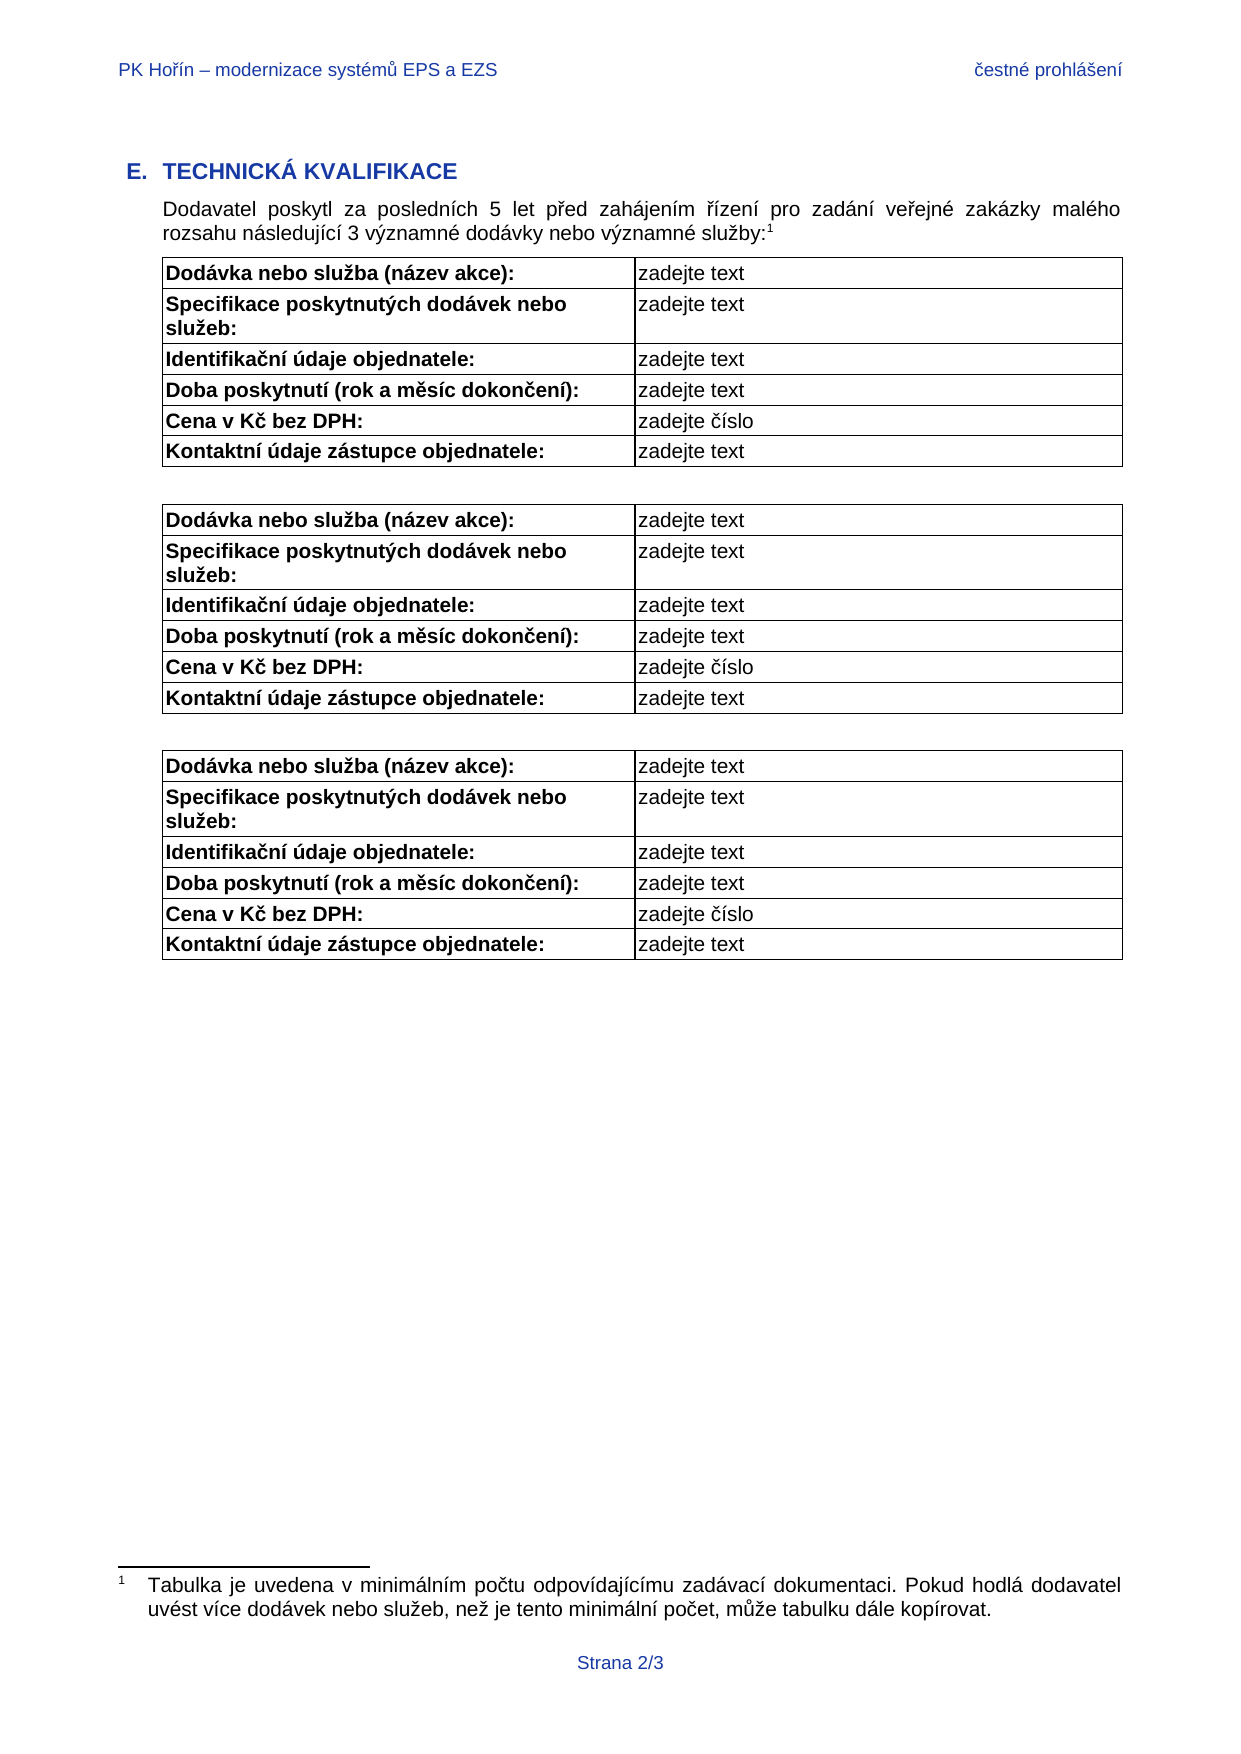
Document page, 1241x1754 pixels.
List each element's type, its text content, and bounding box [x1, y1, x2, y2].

subtitle Technická kvalifikace [148, 158, 1122, 184]
table_cell Kontaktní údaje zástupce objednatele: [163, 929, 634, 959]
table_cell Doba poskytnutí (rok a měsíc dokončení): [163, 621, 634, 651]
table_cell Doba poskytnutí (rok a měsíc dokončení): [163, 868, 634, 897]
table_cell Identifikační údaje objednatele: [163, 344, 634, 374]
table_cell Specifikace poskytnutých dodávek nebo služeb: [163, 536, 634, 589]
table_cell Cena v Kč bez DPH: [163, 652, 634, 682]
table_header Dodávka nebo služba (název akce): [163, 258, 634, 288]
table_cell Cena v Kč bez DPH: [163, 406, 634, 435]
table_cell Kontaktní údaje zástupce objednatele: [163, 436, 634, 466]
table_cell Cena v Kč bez DPH: [163, 899, 634, 928]
table_cell Identifikační údaje objednatele: [163, 837, 634, 867]
table_cell Doba poskytnutí (rok a měsíc dokončení): [163, 375, 634, 404]
table_cell Specifikace poskytnutých dodávek nebo služeb: [163, 782, 634, 836]
table_header Dodávka nebo služba (název akce): [163, 505, 634, 534]
text Dodavatel poskytl za posledních 5 let před zahájením řízení pro zadání veřejné zakázky malého rozsahu následující 3 významné dodávky nebo významné služby: [162, 197, 1122, 245]
table_cell Specifikace poskytnutých dodávek nebo služeb: [163, 289, 634, 343]
table_cell Kontaktní údaje zástupce objednatele: [163, 683, 634, 713]
table_cell Identifikační údaje objednatele: [163, 590, 634, 620]
table_header Dodávka nebo služba (název akce): [163, 751, 634, 781]
